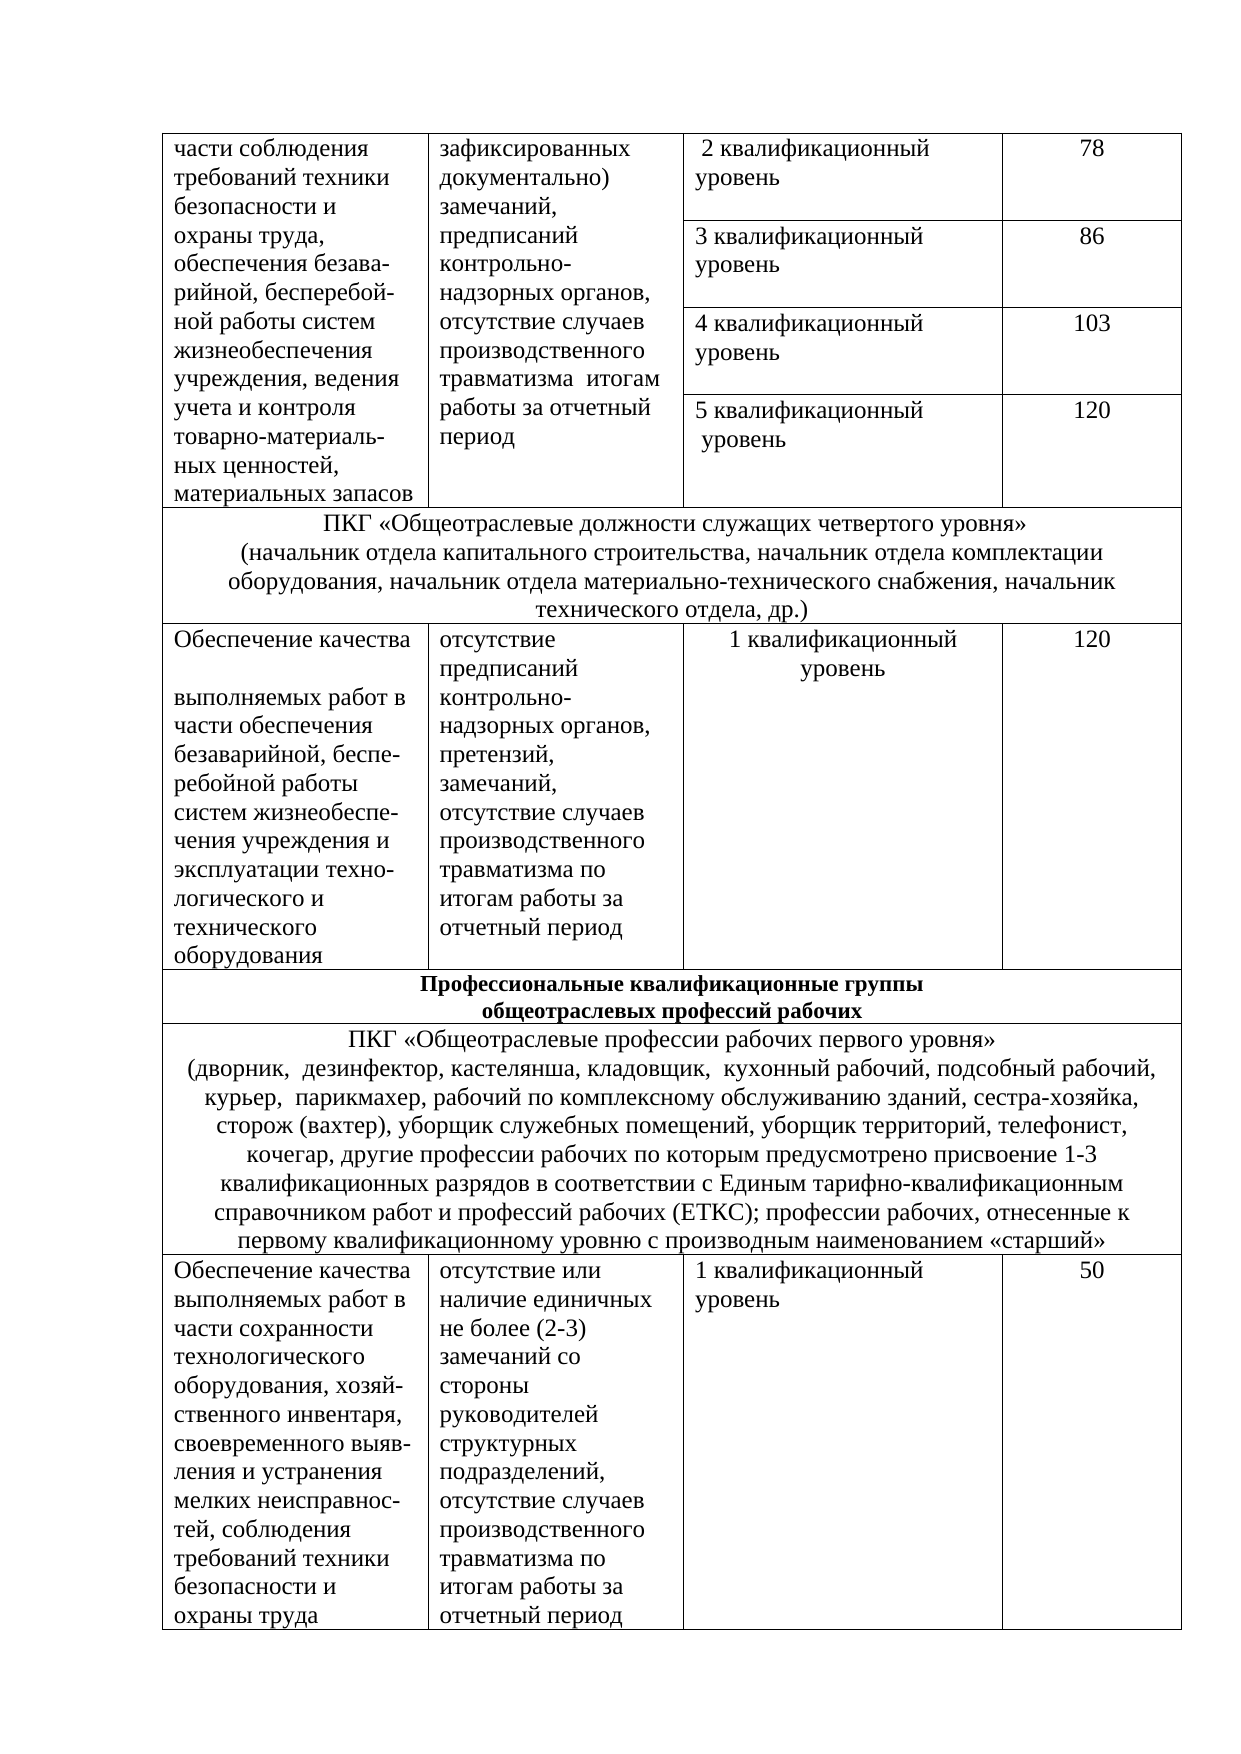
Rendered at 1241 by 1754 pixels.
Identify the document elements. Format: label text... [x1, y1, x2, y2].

table_cell 5 квалификационный уровень [684, 395, 1002, 507]
table_cell Обеспечение качества выполняемых работ в части обеспечения безаварийной, беспе-ребойной работы систем жизнеобеспе-чения учреждения и эксплуатации техно-логического и технического оборудования [163, 624, 428, 969]
table_cell 86 [1003, 221, 1181, 307]
table_cell 3 квалификационный уровень [684, 221, 1002, 307]
table_cell 103 [1003, 308, 1181, 394]
table_cell ПКГ «Общеотраслевые должности служащих четвертого уровня» (начальник отдела капитального строительства, начальник отдела комплектации оборудования, начальник отдела материально-технического снабжения, начальник технического отдела, др.) [163, 508, 1181, 623]
table_cell 50 [1003, 1255, 1181, 1629]
table_cell 78 [1003, 134, 1181, 220]
table_cell 1 квалификационный уровень [684, 624, 1002, 969]
table_cell 120 [1003, 395, 1181, 507]
table_cell 4 квалификационный уровень [684, 308, 1002, 394]
table_cell 2 квалификационный уровень [684, 134, 1002, 220]
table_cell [429, 134, 683, 507]
table_cell ПКГ «Общеотраслевые профессии рабочих первого уровня» (дворник, дезинфектор, кастелянша, кладовщик, кухонный рабочий, подсобный рабочий, курьер, парикмахер, рабочий по комплексному обслуживанию зданий, сестра-хозяйка, сторож (вахтер), уборщик служебных помещений, уборщик территорий, телефонист, кочегар, другие профессии рабочих по которым предусмотрено присвоение 1-3 квалификационных разрядов в соответствии с Единым тарифно-квалификационным справочником работ и профессий рабочих (ЕТКС); профессии рабочих, отнесенные к первому квалификационному уровню с производным наименованием «старший» [163, 1024, 1181, 1254]
table_cell Профессиональные квалификационные группы общеотраслевых профессий рабочих [163, 970, 1181, 1023]
table_cell Обеспечение качества выполняемых работ в части сохранности технологического оборудования, хозяй-ственного инвентаря, своевременного выяв-ления и устранения мелких неисправнос-тей, соблюдения требований техники безопасности и охраны труда [163, 1255, 428, 1629]
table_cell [163, 134, 428, 507]
table_cell 120 [1003, 624, 1181, 969]
table_cell отсутствие предписаний контрольно-надзорных органов, претензий, замечаний, отсутствие случаев производственного травматизма по итогам работы за отчетный период [429, 624, 683, 969]
table_cell 1 квалификационный уровень [684, 1255, 1002, 1629]
